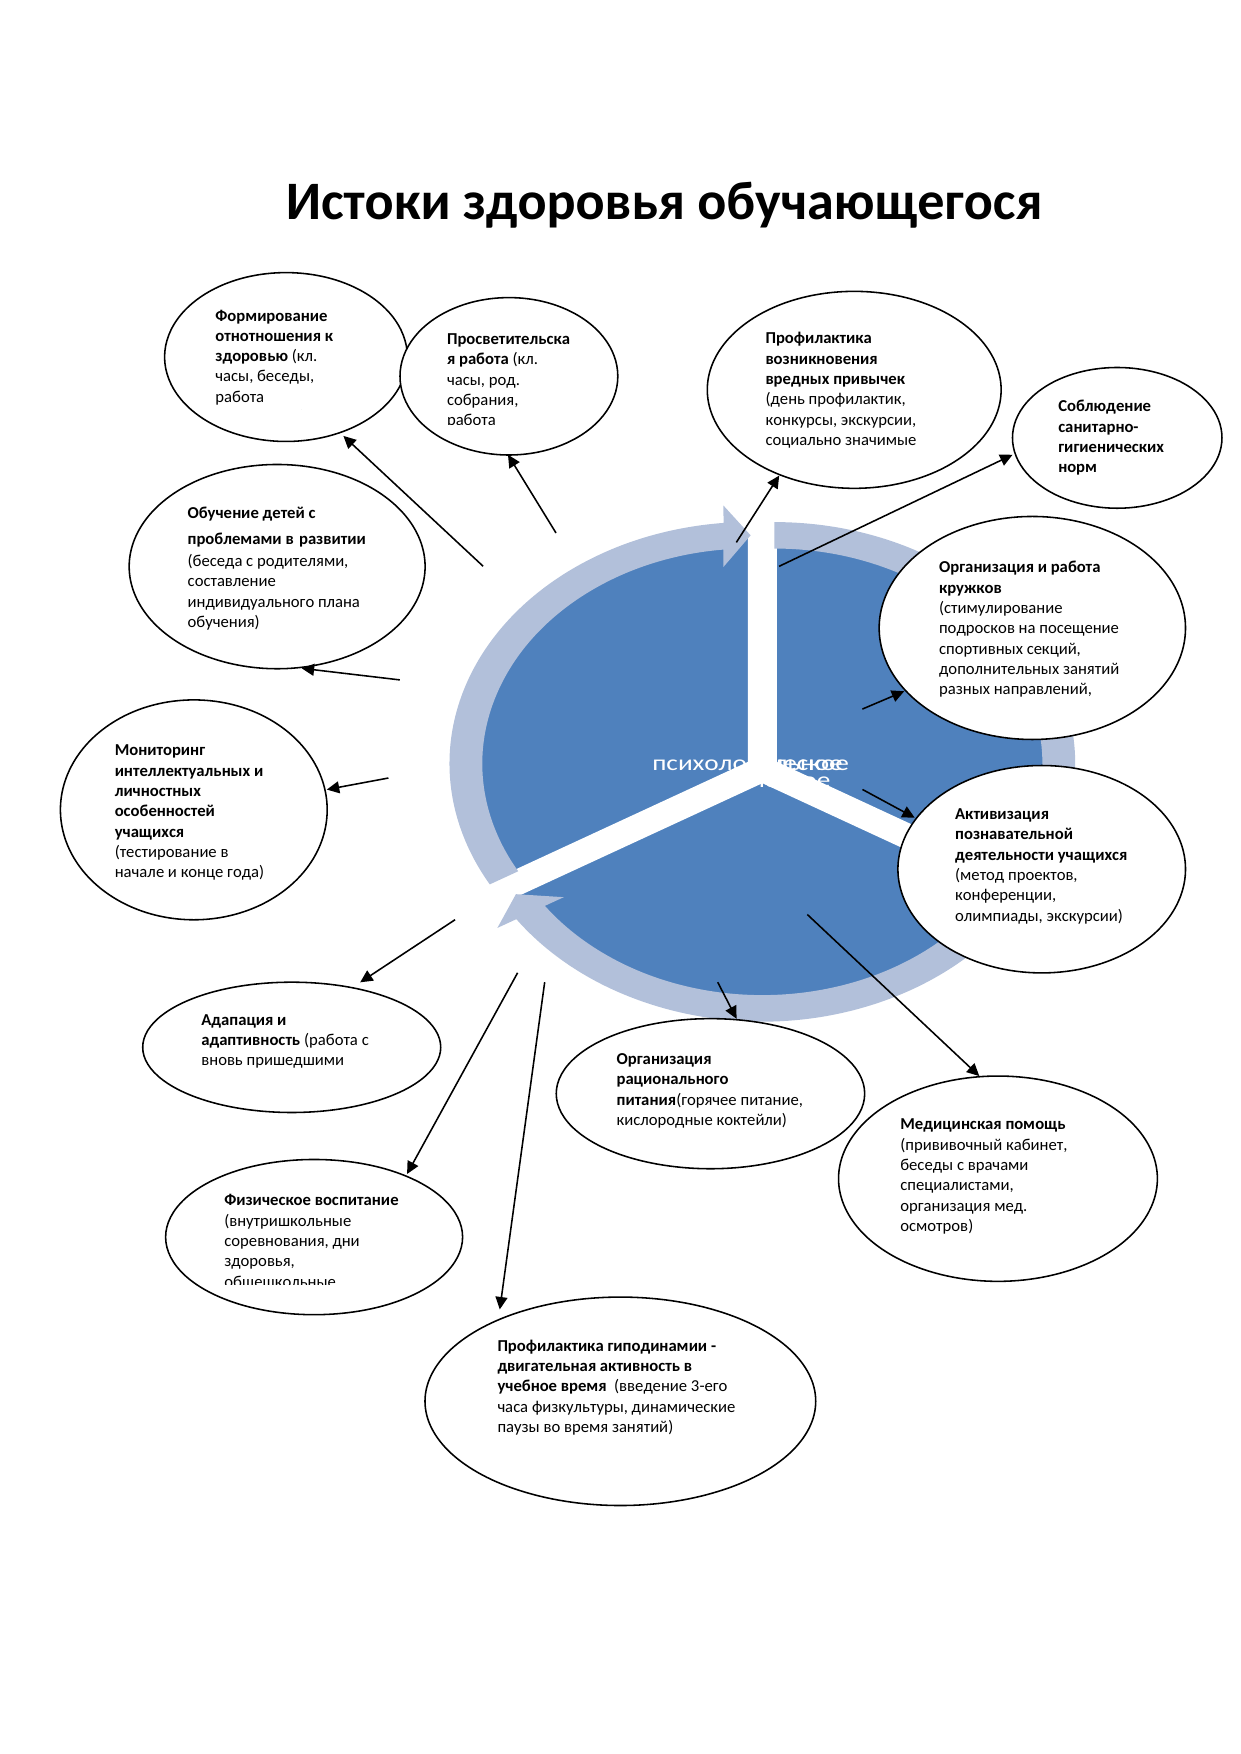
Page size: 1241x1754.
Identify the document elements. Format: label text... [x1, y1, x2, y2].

text Истоки здоровья обучающегося [177, 167, 1152, 233]
